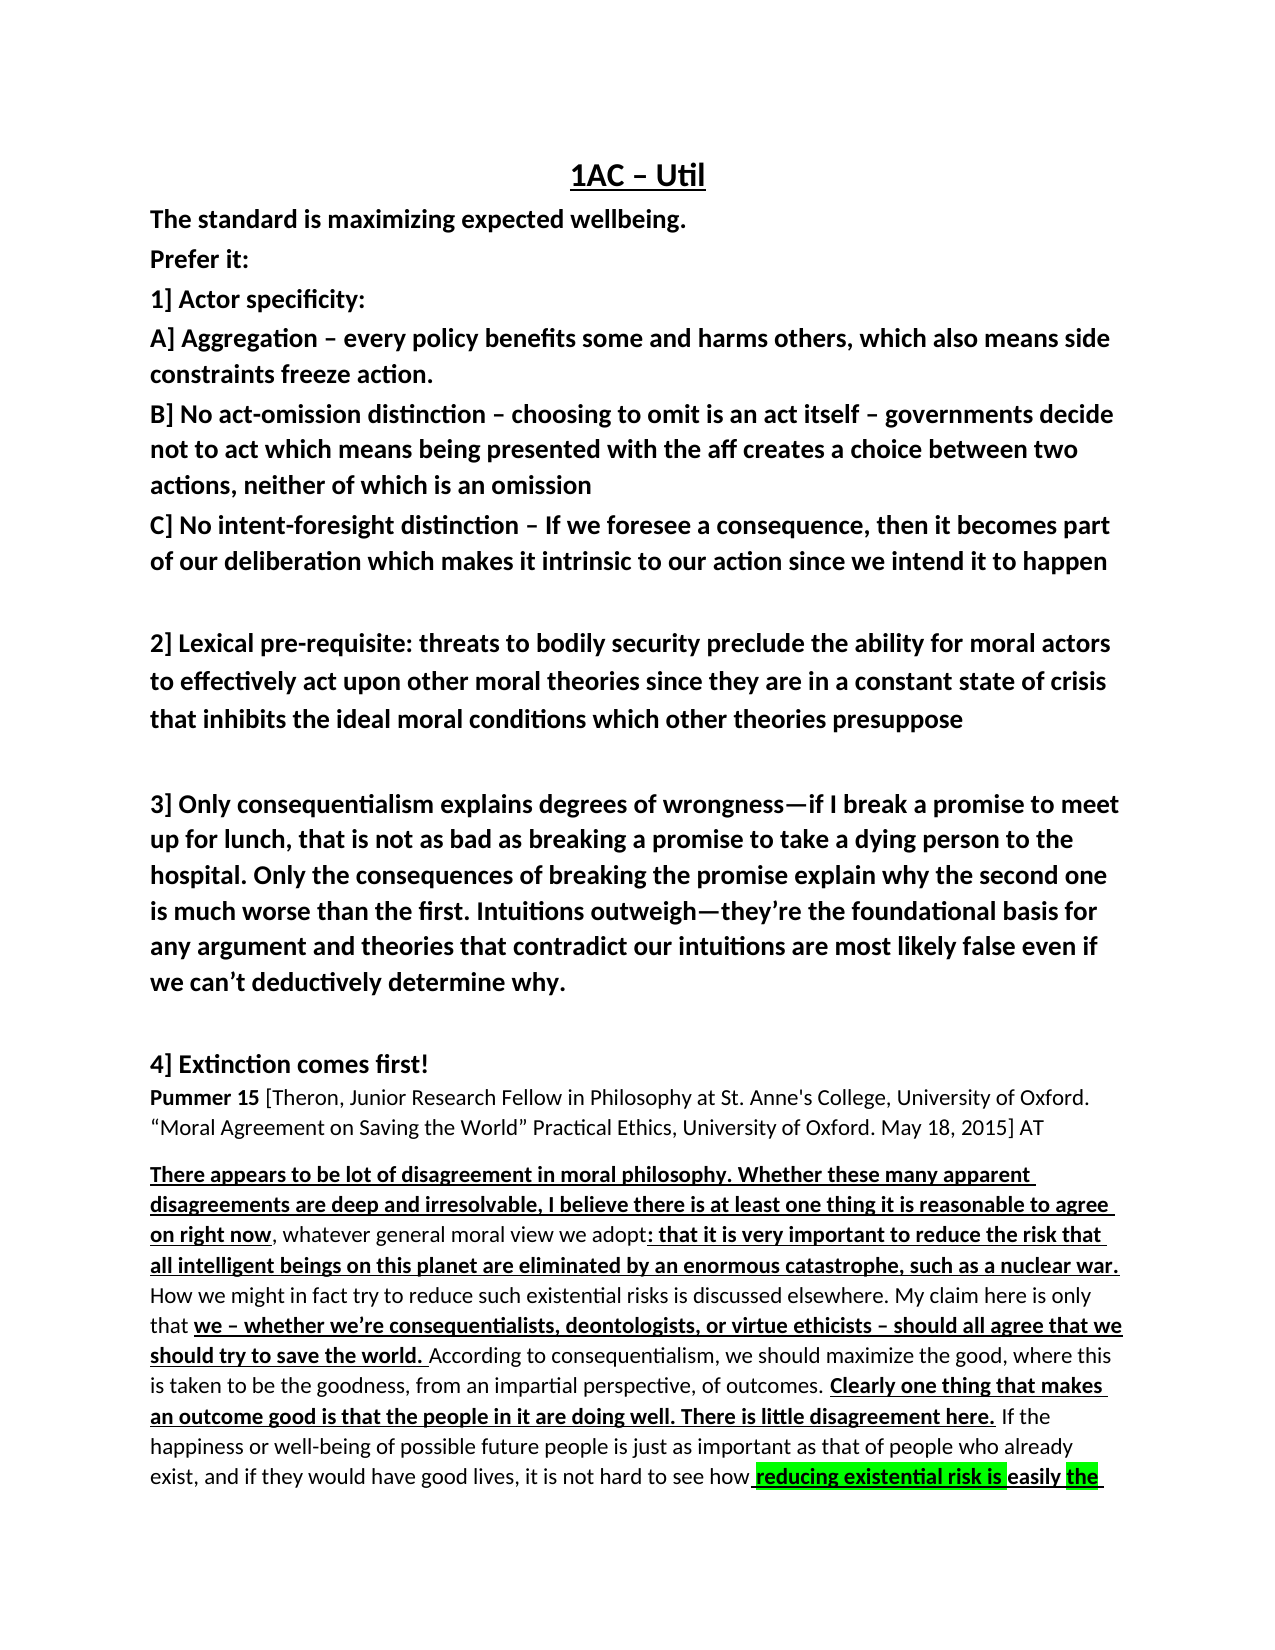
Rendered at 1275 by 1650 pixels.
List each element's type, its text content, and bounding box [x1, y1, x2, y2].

subtitle A] Aggregation – every policy benefits some and harms others, which also means side constraints freeze action. [150, 322, 1125, 390]
subtitle 3] Only consequentialism explains degrees of wrongness—if I break a promise to meet up for lunch, that is not as bad as breaking a promise to take a dying person to the hospital. Only the consequences of breaking the promise explain why the second one is much worse than the first. Intuitions outweigh—they’re the foundational basis for any argument and theories that contradict our intuitions are most likely false even if we can’t deductively determine why. [150, 787, 1125, 998]
subtitle 2] Lexical pre-requisite: threats to bodily security preclude the ability for moral actors to effectively act upon other moral theories since they are in a constant state of crisis that inhibits the ideal moral conditions which other theories presuppose [150, 626, 1125, 735]
subtitle 4] Extinction comes first! [150, 1047, 1125, 1081]
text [150, 1160, 1125, 1490]
subtitle 1AC – Util [150, 154, 1125, 195]
subtitle B] No act-omission distinction – choosing to omit is an act itself – governments decide not to act which means being presented with the aff creates a choice between two actions, neither of which is an omission [150, 397, 1125, 501]
subtitle 1] Actor specificity: [150, 282, 1125, 315]
subtitle The standard is maximizing expected wellbeing. [150, 202, 1125, 235]
subtitle C] No intent-foresight distinction – If we foresee a consequence, then it becomes part of our deliberation which makes it intrinsic to our action since we intend it to happen [150, 508, 1125, 577]
subtitle Prefer it: [150, 242, 1125, 275]
text Pummer 15 [Theron, Junior Research Fellow in Philosophy at St. Anne's College, University of Oxford. “Moral Agreement on Saving the World” Practical Ethics, University of Oxford. May 18, 2015] AT [150, 1083, 1125, 1141]
